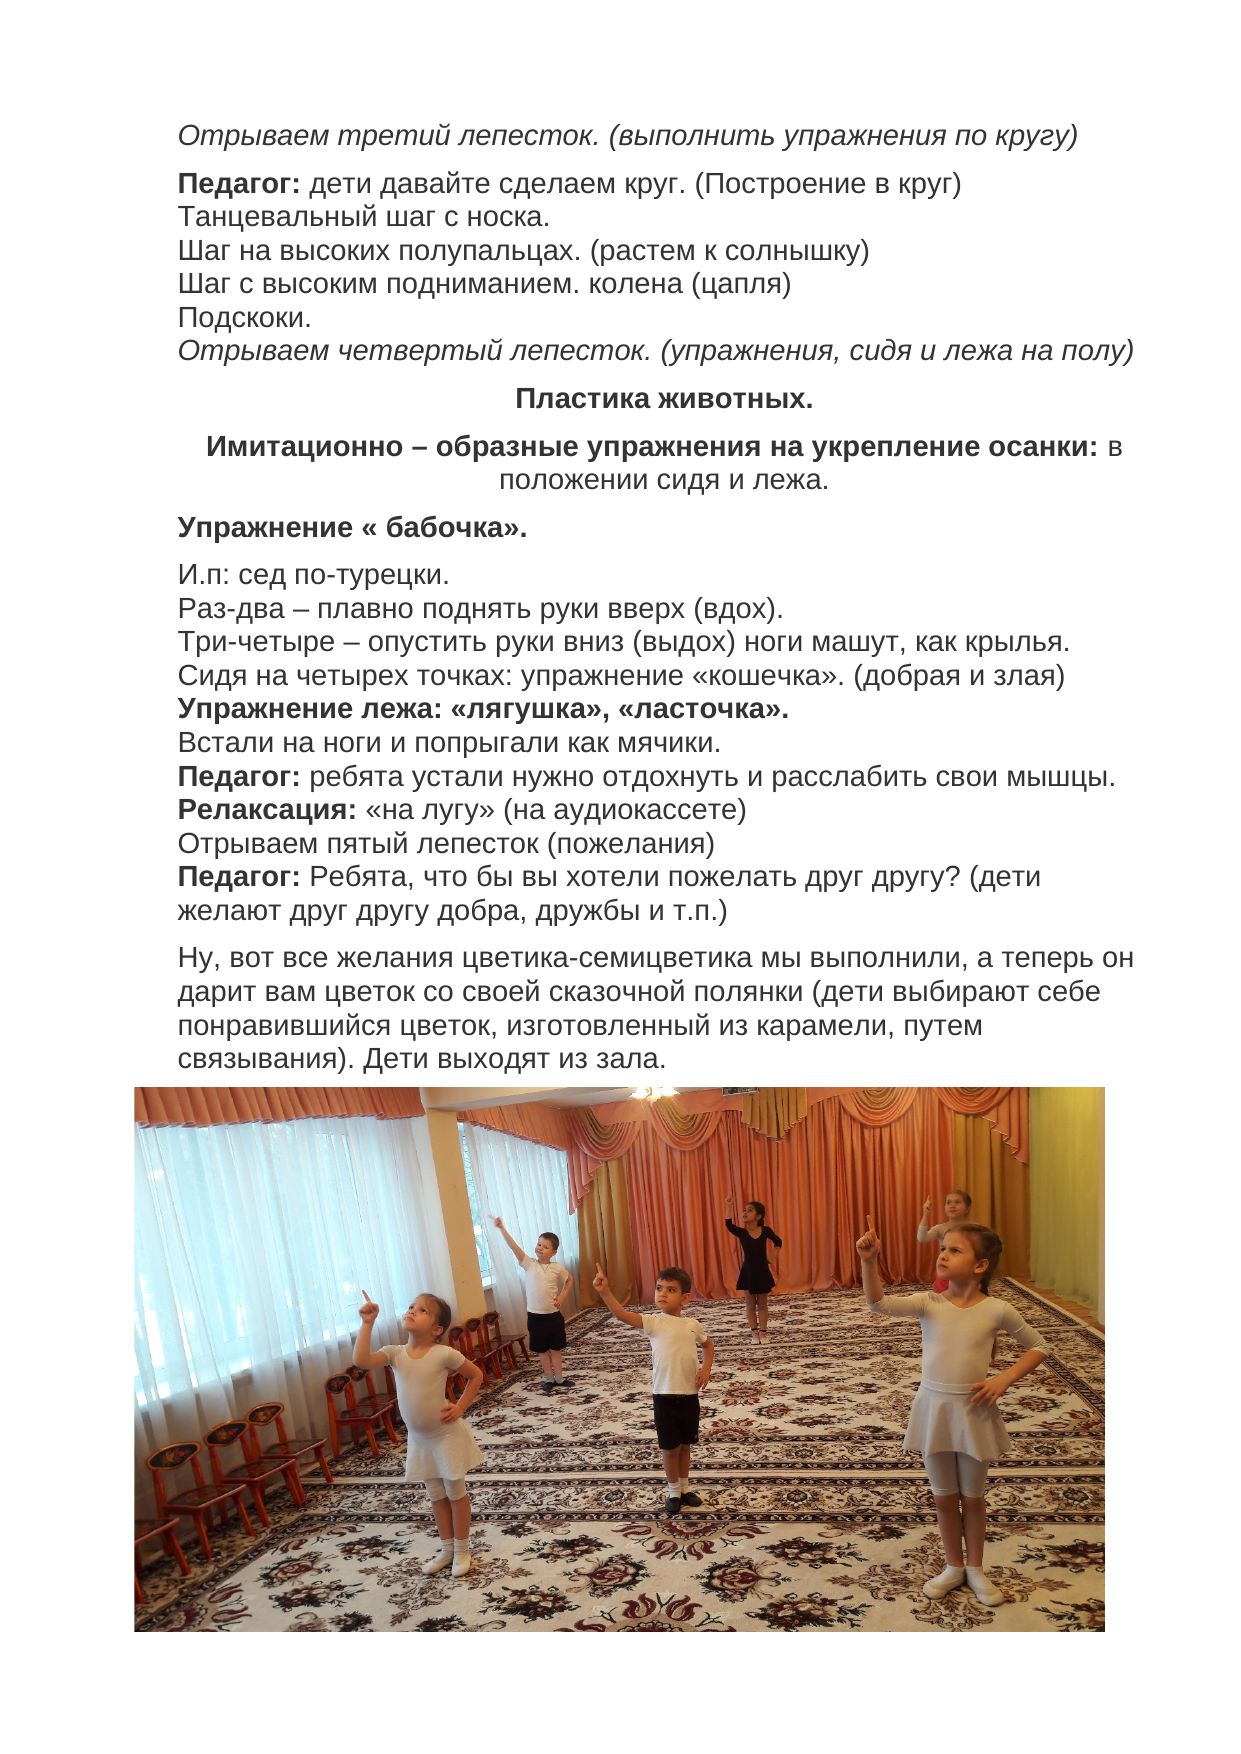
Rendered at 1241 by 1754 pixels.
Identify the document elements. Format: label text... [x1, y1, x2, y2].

text Танцевальный шаг с носка. [177, 199, 1152, 233]
text Шаг на высоких полупальцах. (растем к солнышку) [177, 233, 1152, 266]
text Упражнение лежа: «лягушка», «ласточка». [177, 692, 1152, 725]
text Ну, вот все желания цветика-семицветика мы выполнили, а теперь он дарит вам цветок со своей сказочной полянки (дети выбирают себе понравившийся цветок, изготовленный из карамели, путем связывания). Дети выходят из зала. [177, 940, 1152, 1074]
text Педагог: ребята устали нужно отдохнуть и расслабить свои мышцы. [177, 759, 1152, 792]
text Отрываем пятый лепесток (пожелания) [177, 826, 1152, 859]
text Педагог: дети давайте сделаем круг. (Построение в круг) [177, 166, 1152, 199]
text Раз-два – плавно поднять руки вверх (вдох). [177, 591, 1152, 624]
text Три-четыре – опустить руки вниз (выдох) ноги машут, как крылья. [177, 624, 1152, 658]
text И.п: сед по-турецки. [177, 557, 1152, 591]
text Отрываем третий лепесток. (выполнить упражнения по кругу) [177, 118, 1152, 152]
text Сидя на четырех точках: упражнение «кошечка». (добрая и злая) [177, 658, 1152, 692]
text Отрываем четвертый лепесток. (упражнения, сидя и лежа на полу) [177, 333, 1152, 367]
text Шаг с высоким подниманием. колена (цапля) [177, 266, 1152, 300]
text Имитационно – образные упражнения на укрепление осанки: в положении сидя и лежа. [177, 429, 1152, 496]
text Педагог: Ребята, что бы вы хотели пожелать друг другу? (дети желают друг другу добра, дружбы и т.п.) [177, 859, 1152, 926]
text Релаксация: «на лугу» (на аудиокассете) [177, 792, 1152, 826]
picture [132, 1087, 1104, 1631]
text Встали на ноги и попрыгали как мячики. [177, 725, 1152, 759]
text Упражнение « бабочка». [177, 510, 1152, 543]
text Пластика животных. [177, 381, 1152, 414]
text Подскоки. [177, 300, 1152, 333]
